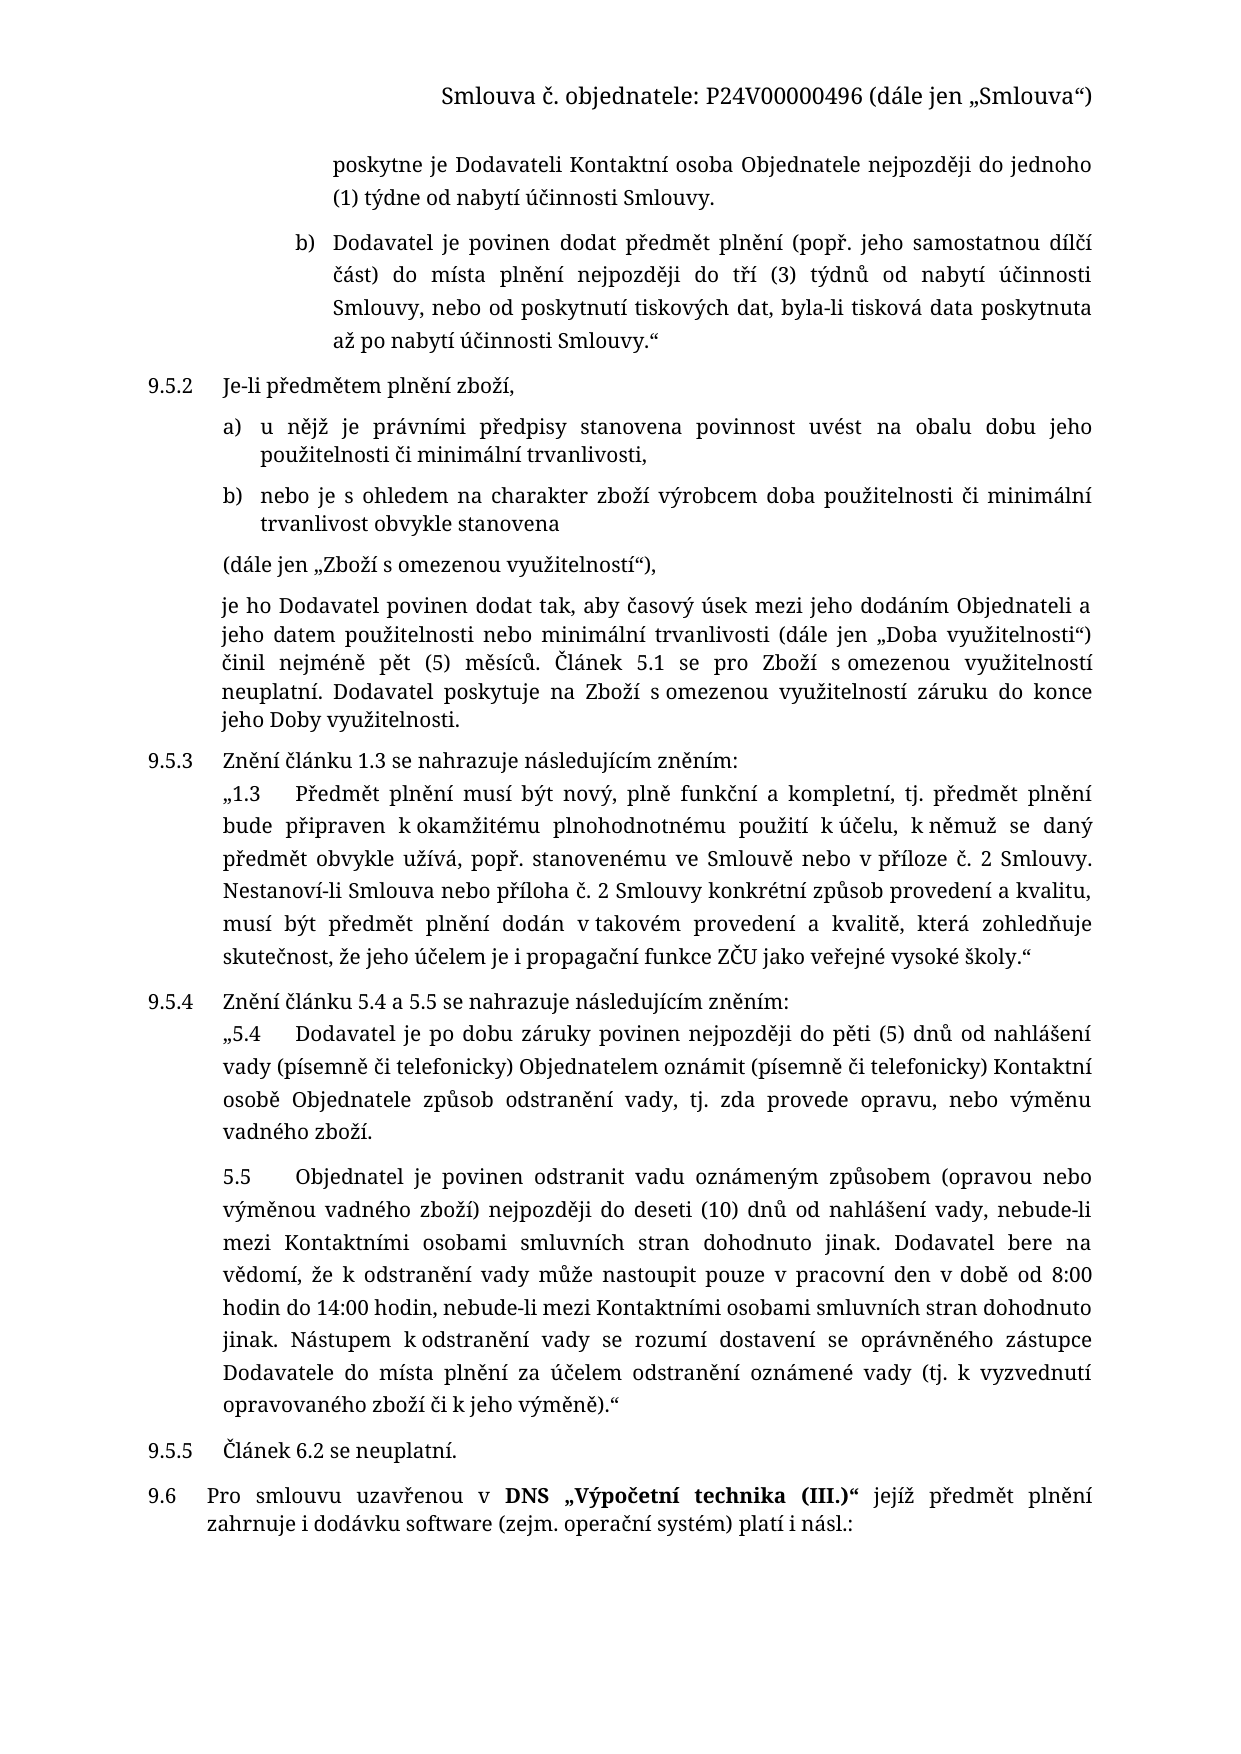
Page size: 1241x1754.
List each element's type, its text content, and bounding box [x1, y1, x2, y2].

list Pro smlouvu uzavřenou v DNS „Výpočetní technika (III.)“ jejíž předmět plnění zahrnuje i dodávku software (zejm. operační systém) platí i násl.: [148, 1481, 1093, 1538]
list Znění článku 1.3 se nahrazuje následujícím zněním: [148, 746, 1093, 774]
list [295, 150, 1093, 211]
text je ho Dodavatel povinen dodat tak, aby časový úsek mezi jeho dodáním Objednateli a jeho datem použitelnosti nebo minimální trvanlivosti (dále jen „Doba využitelnosti“) činil nejméně pět (5) měsíců. Článek 5.1 se pro Zboží s omezenou využitelností neuplatní. Dodavatel poskytuje na Zboží s omezenou využitelností záruku do konce jeho Doby využitelnosti. [221, 591, 1093, 734]
list „5.4 Dodavatel je po dobu záruky povinen nejpozději do pěti (5) dnů od nahlášení vady (písemně či telefonicky) Objednatelem oznámit (písemně či telefonicky) Kontaktní osobě Objednatele způsob odstranění vady, tj. zda provede opravu, nebo výměnu vadného zboží. [223, 1019, 1093, 1146]
list Je-li předmětem plnění zboží, [148, 371, 1093, 399]
list nebo je s ohledem na charakter zboží výrobcem doba použitelnosti či minimální trvanlivost obvykle stanovena [223, 481, 1093, 538]
list Dodavatel je povinen dodat předmět plnění (popř. jeho samostatnou dílčí část) do místa plnění nejpozději do tří (3) týdnů od nabytí účinnosti Smlouvy, nebo od poskytnutí tiskových dat, byla-li tisková data poskytnuta až po nabytí účinnosti Smlouvy.“ [295, 228, 1093, 354]
list „1.3 Předmět plnění musí být nový, plně funkční a kompletní, tj. předmět plnění bude připraven k okamžitému plnohodnotnému použití k účelu, k němuž se daný předmět obvykle užívá, popř. stanovenému ve Smlouvě nebo v příloze č. 2 Smlouvy. Nestanoví-li Smlouva nebo příloha č. 2 Smlouvy konkrétní způsob provedení a kvalitu, musí být předmět plnění dodán v takovém provedení a kvalitě, která zohledňuje skutečnost, že jeho účelem je i propagační funkce ZČU jako veřejné vysoké školy.“ [223, 779, 1093, 970]
list Článek 6.2 se neuplatní. [148, 1436, 1093, 1464]
list 5.5 Objednatel je povinen odstranit vadu oznámeným způsobem (opravou nebo výměnou vadného zboží) nejpozději do deseti (10) dnů od nahlášení vady, nebude-li mezi Kontaktními osobami smluvních stran dohodnuto jinak. Dodavatel bere na vědomí, že k odstranění vady může nastoupit pouze v pracovní den v době od 8:00 hodin do 14:00 hodin, nebude-li mezi Kontaktními osobami smluvních stran dohodnuto jinak. Nástupem k odstranění vady se rozumí dostavení se oprávněného zástupce Dodavatele do místa plnění za účelem odstranění oznámené vady (tj. k vyzvednutí opravovaného zboží či k jeho výměně).“ [223, 1162, 1093, 1419]
list u nějž je právními předpisy stanovena povinnost uvést na obalu dobu jeho použitelnosti či minimální trvanlivosti, [223, 412, 1093, 469]
list Znění článku 5.4 a 5.5 se nahrazuje následujícím zněním: [148, 987, 1093, 1015]
text (dále jen „Zboží s omezenou využitelností“), [223, 551, 1093, 579]
